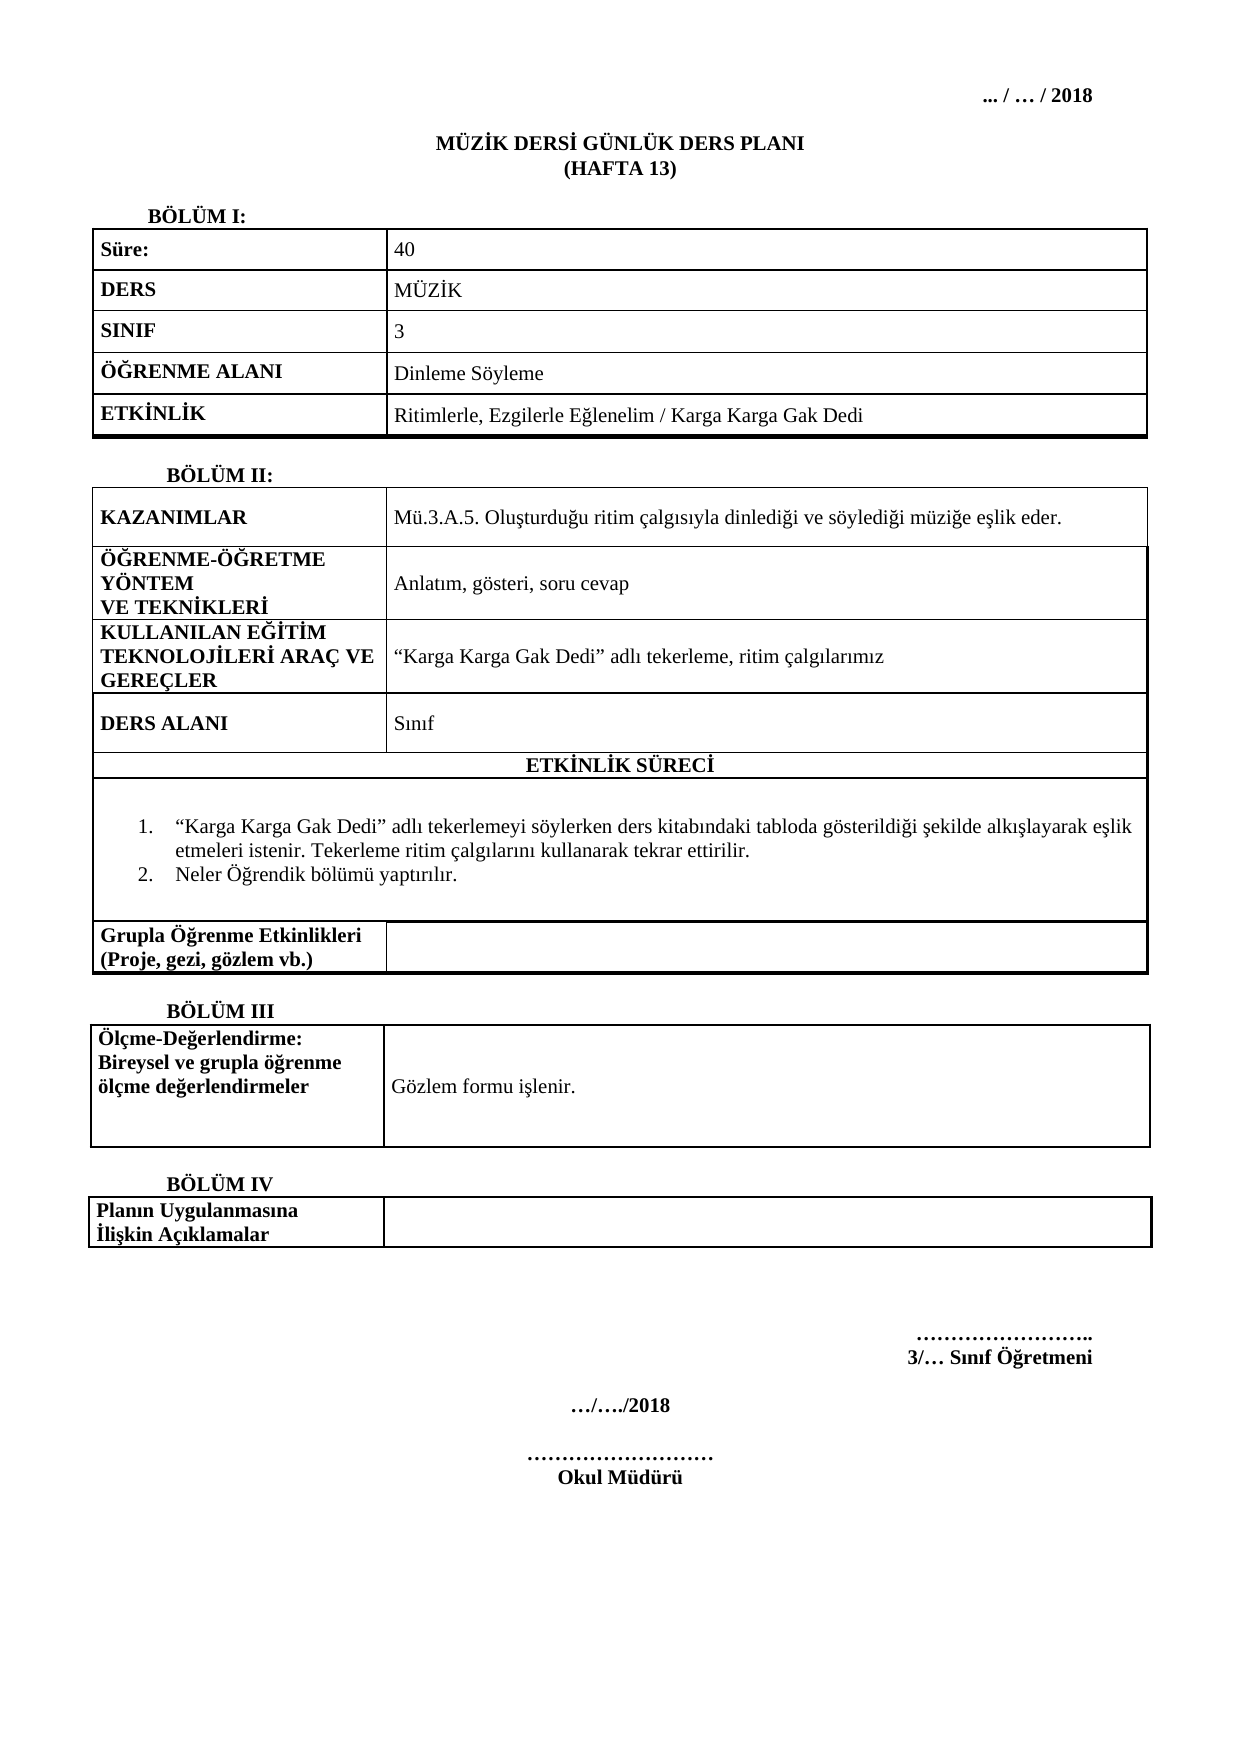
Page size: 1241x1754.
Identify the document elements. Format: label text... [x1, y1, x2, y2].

text ……………………… [148, 1441, 1093, 1465]
table_cell ÖĞRENME-ÖĞRETME YÖNTEM VE TEKNİKLERİ [93, 547, 386, 619]
table_cell “Karga Karga Gak Dedi” adlı tekerleme, ritim çalgılarımız [387, 620, 1146, 692]
table_cell 3 [388, 311, 1146, 352]
text …………………….. [148, 1321, 1093, 1344]
table_header Ölçme-Değerlendirme: Bireysel ve grupla öğrenme ölçme değerlendirmeler [92, 1026, 383, 1146]
table_header Planın Uygulanmasına İlişkin Açıklamalar [90, 1198, 383, 1246]
text ... / … / 2018 [148, 83, 1093, 107]
text Okul Müdürü [148, 1465, 1093, 1489]
table_cell Grupla Öğrenme Etkinlikleri (Proje, gezi, gözlem vb.) [94, 922, 386, 971]
table_cell ETKİNLİK [94, 395, 386, 434]
table_cell DERS ALANI [94, 694, 386, 752]
table_cell Anlatım, gösteri, soru cevap [387, 547, 1146, 619]
text 3/… Sınıf Öğretmeni [148, 1344, 1093, 1369]
text BÖLÜM II: [148, 463, 1093, 487]
table_cell Dinleme Söyleme [388, 353, 1146, 393]
text MÜZİK DERSİ GÜNLÜK DERS PLANI [148, 131, 1093, 155]
table_header KAZANIMLAR [93, 488, 386, 546]
table_cell MÜZİK [388, 271, 1146, 310]
text BÖLÜM I: [148, 203, 1093, 228]
table_cell [387, 923, 1146, 971]
table_cell ETKİNLİK SÜRECİ [94, 753, 1146, 777]
table_cell ÖĞRENME ALANI [94, 353, 386, 393]
table_header 40 [388, 230, 1146, 269]
subtitle BÖLÜM III [148, 999, 1093, 1023]
table_cell Sınıf [387, 694, 1146, 752]
text (HAFTA 13) [148, 155, 1093, 179]
table_header [385, 1198, 1150, 1246]
subtitle BÖLÜM IV [148, 1172, 1093, 1196]
table_header Mü.3.A.5. Oluşturduğu ritim çalgısıyla dinlediği ve söylediği müziğe eşlik eder. [387, 488, 1147, 546]
table_cell “Karga Karga Gak Dedi” adlı tekerlemeyi söylerken ders kitabındaki tabloda gösterildiği şekilde alkışlayarak eşlik etmeleri istenir. Tekerleme ritim çalgılarını kullanarak tekrar ettirilir. Neler Öğrendik bölümü yaptırılır. [94, 779, 1146, 920]
text …/…./2018 [148, 1393, 1093, 1417]
table_cell KULLANILAN EĞİTİM TEKNOLOJİLERİ ARAÇ VE GEREÇLER [93, 620, 386, 692]
table_cell SINIF [94, 311, 386, 352]
table_header Süre: [94, 230, 386, 269]
table_cell DERS [94, 271, 386, 310]
table_cell Ritimlerle, Ezgilerle Eğlenelim / Karga Karga Gak Dedi [388, 395, 1146, 434]
table_header Gözlem formu işlenir. [385, 1026, 1149, 1146]
